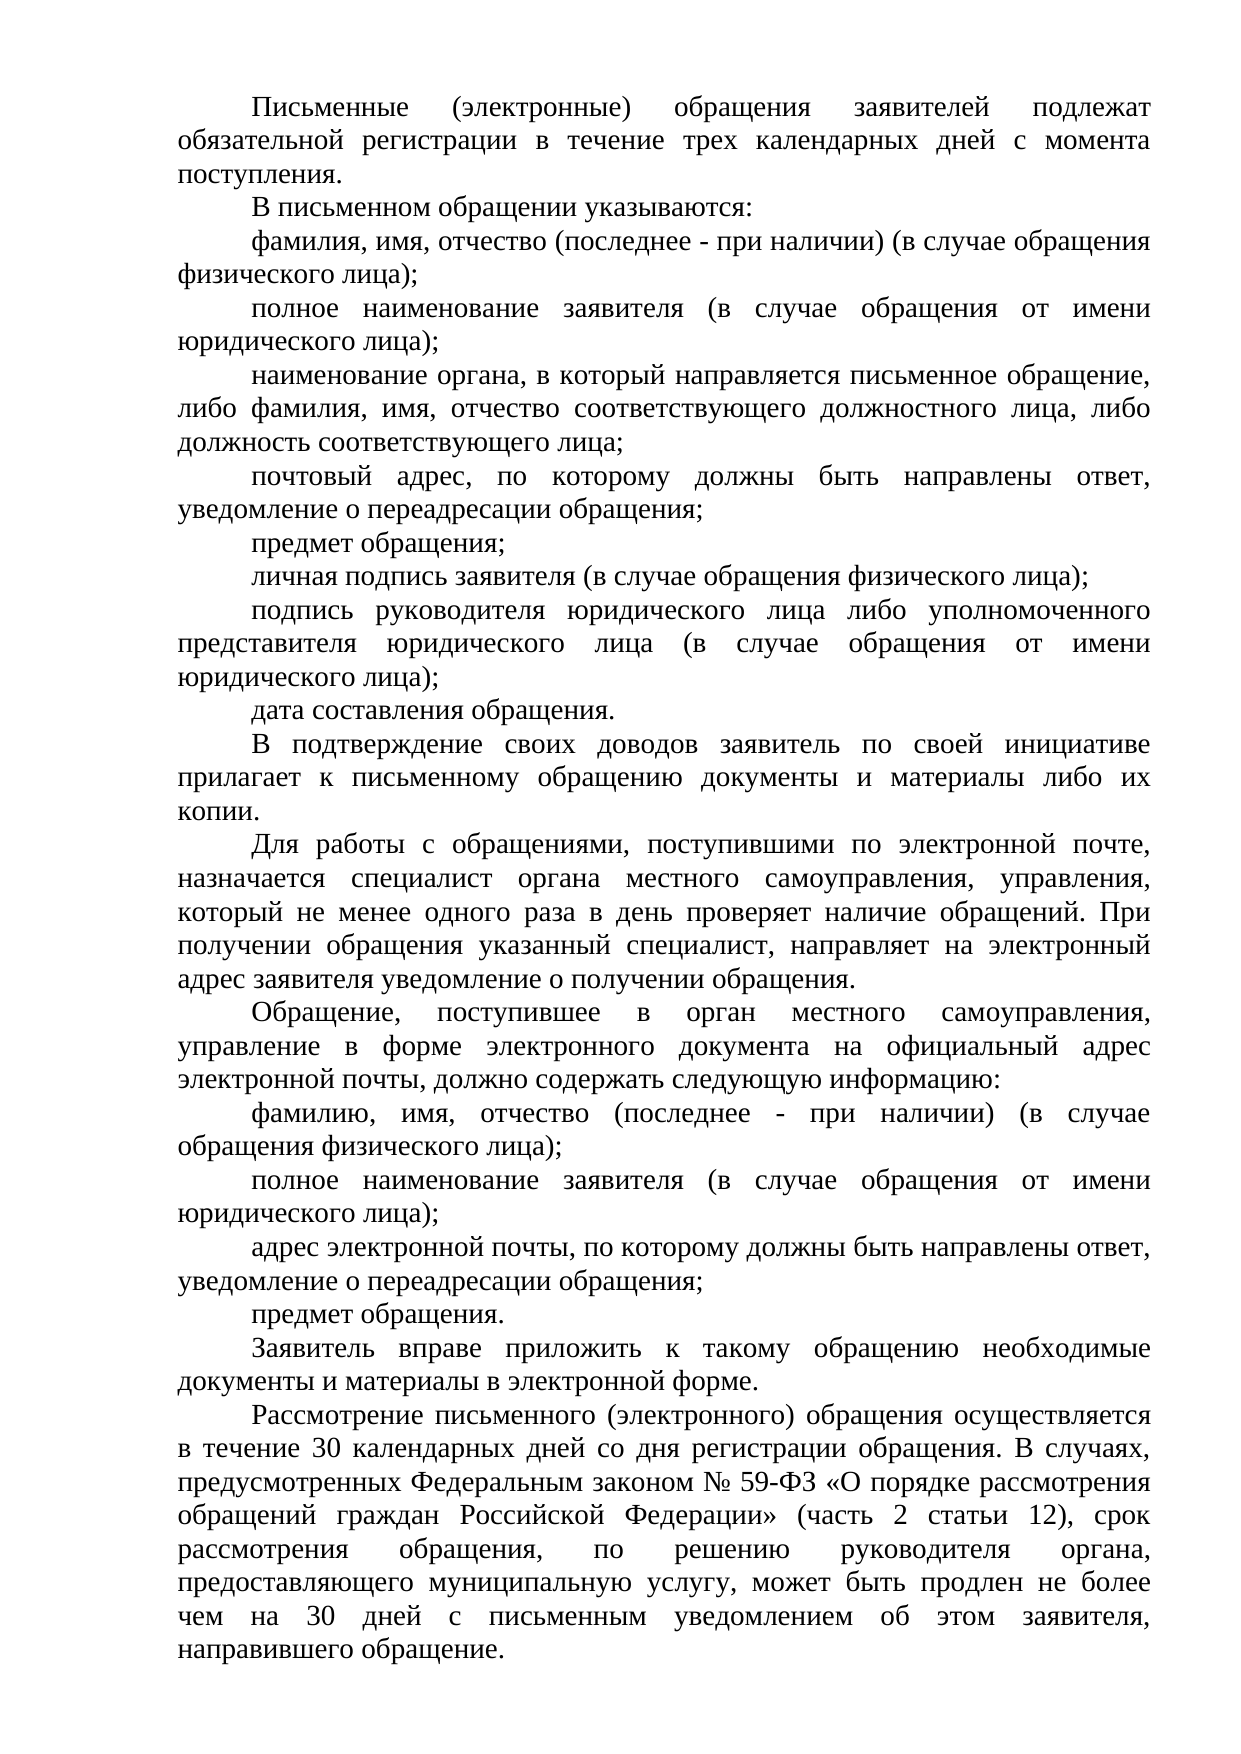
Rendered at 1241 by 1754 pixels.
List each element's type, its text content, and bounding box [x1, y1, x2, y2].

text полное наименование заявителя (в случае обращения от имени юридического лица); [177, 1162, 1152, 1229]
text полное наименование заявителя (в случае обращения от имени юридического лица); [177, 290, 1152, 357]
text фамилию, имя, отчество (последнее - при наличии) (в случае обращения физического лица); [177, 1095, 1152, 1162]
text наименование органа, в который направляется письменное обращение, либо фамилия, имя, отчество соответствующего должностного лица, либо должность соответствующего лица; [177, 357, 1152, 458]
text адрес электронной почты, по которому должны быть направлены ответ, уведомление о переадресации обращения; [177, 1229, 1152, 1296]
text личная подпись заявителя (в случае обращения физического лица); [177, 558, 1152, 592]
text Обращение, поступившее в орган местного самоуправления, управление в форме электронного документа на официальный адрес электронной почты, должно содержать следующую информацию: [177, 994, 1152, 1095]
text фамилия, имя, отчество (последнее - при наличии) (в случае обращения физического лица); [177, 223, 1152, 290]
text Письменные (электронные) обращения заявителей подлежат обязательной регистрации в течение трех календарных дней с момента поступления. [177, 89, 1152, 189]
text подпись руководителя юридического лица либо уполномоченного представителя юридического лица (в случае обращения от имени юридического лица); [177, 592, 1152, 692]
text предмет обращения; [177, 525, 1152, 558]
text В письменном обращении указываются: [177, 189, 1152, 223]
text Рассмотрение письменного (электронного) обращения осуществляется в течение 30 календарных дней со дня регистрации обращения. В случаях, предусмотренных Федеральным законом № 59-ФЗ «О порядке рассмотрения обращений граждан Российской Федерации» (часть 2 статьи 12), срок рассмотрения обращения, по решению руководителя органа, предоставляющего муниципальную услугу, может быть продлен не более чем на 30 дней с письменным уведомлением об этом заявителя, направившего обращение. [177, 1397, 1152, 1665]
text Заявитель вправе приложить к такому обращению необходимые документы и материалы в электронной форме. [177, 1330, 1152, 1397]
text дата составления обращения. [177, 692, 1152, 726]
text почтовый адрес, по которому должны быть направлены ответ, уведомление о переадресации обращения; [177, 458, 1152, 525]
text Для работы с обращениями, поступившими по электронной почте, назначается специалист органа местного самоуправления, управления, который не менее одного раза в день проверяет наличие обращений. При получении обращения указанный специалист, направляет на электронный адрес заявителя уведомление о получении обращения. [177, 827, 1152, 994]
text В подтверждение своих доводов заявитель по своей инициативе прилагает к письменному обращению документы и материалы либо их копии. [177, 726, 1152, 827]
text предмет обращения. [177, 1296, 1152, 1330]
